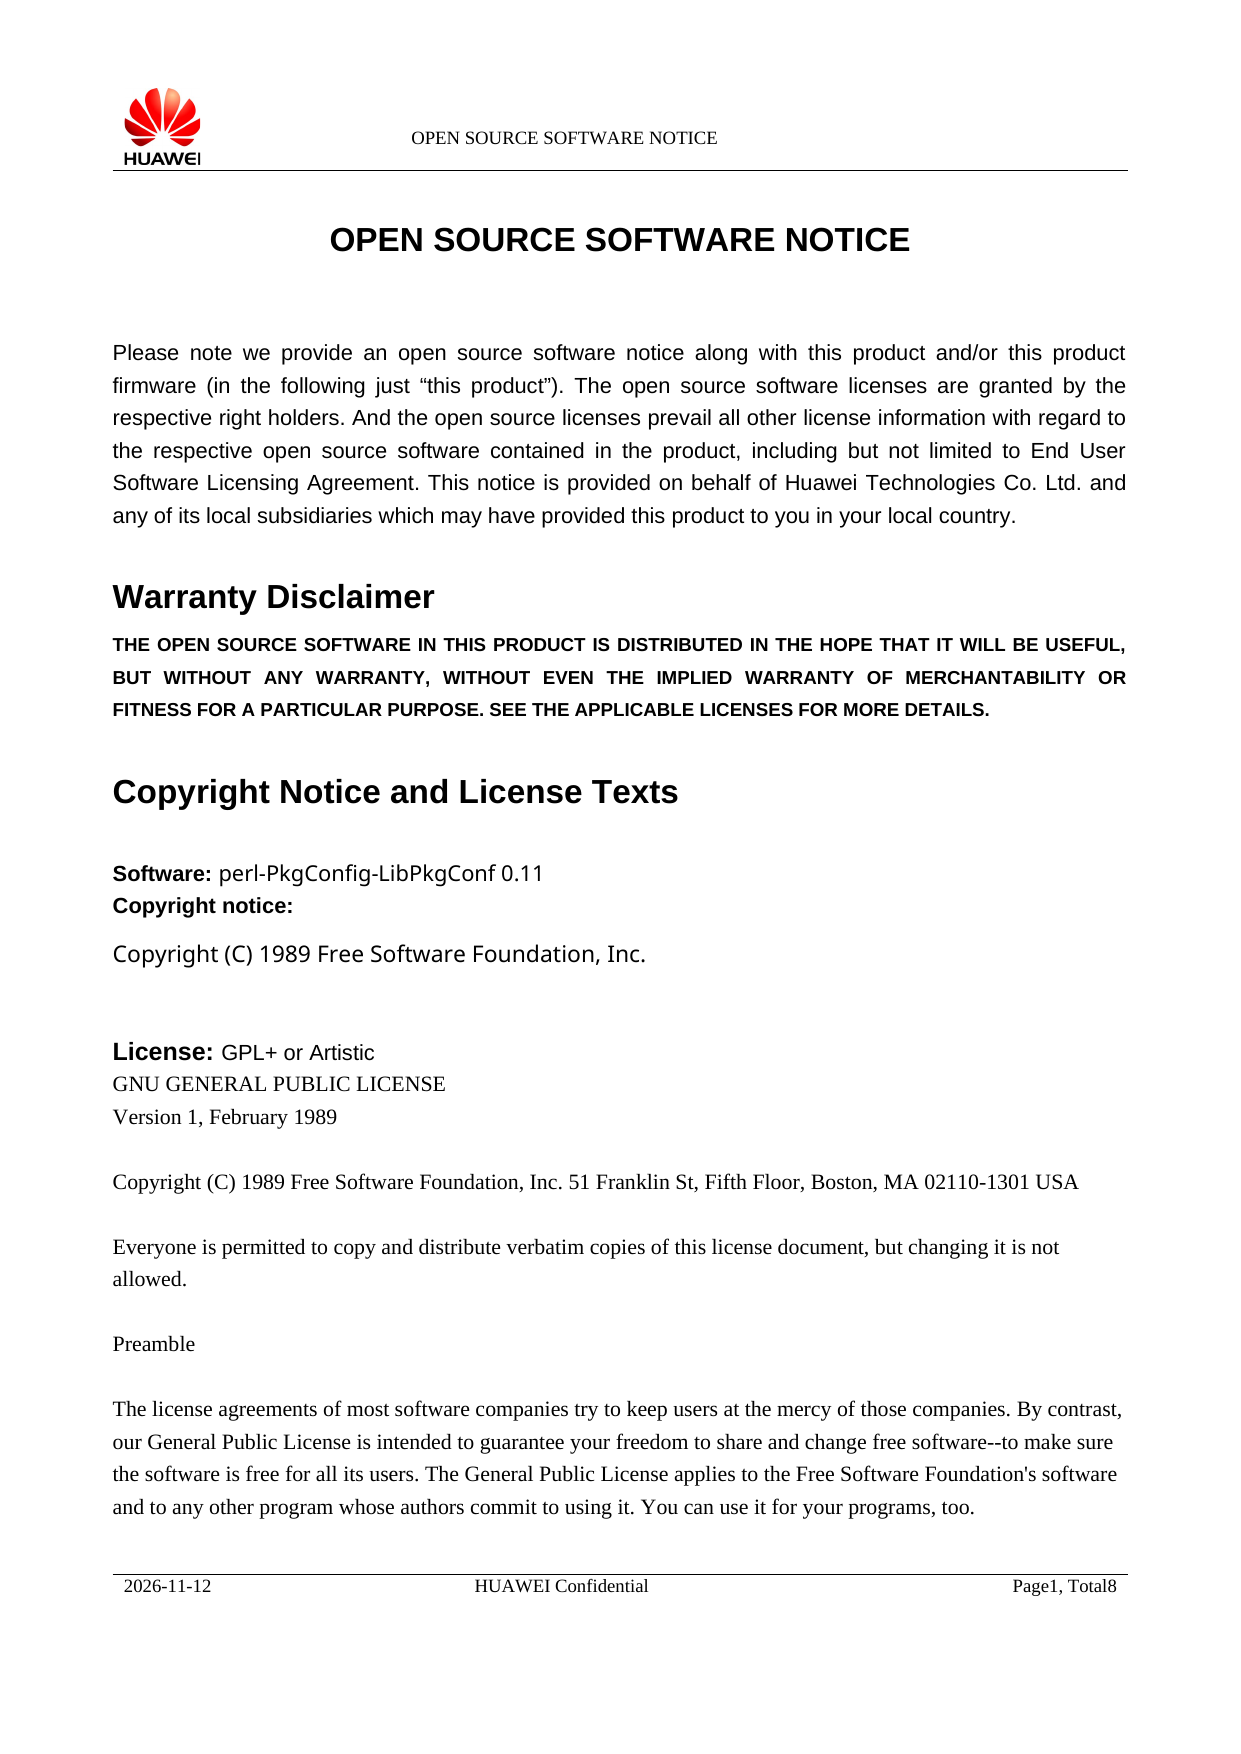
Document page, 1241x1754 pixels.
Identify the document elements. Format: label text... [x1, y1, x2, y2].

text OPEN SOURCE SOFTWARE NOTICE [112, 206, 1128, 271]
text Copyright Notice and License Texts [112, 759, 1128, 824]
picture [124, 88, 201, 165]
text The open source software in this product is distributed in the hope that it will be useful, but WITHOUT ANY WARRANTY, without even the implied warranty of MERCHANTABILITY or FITNESS FOR A PARTICULAR PURPOSE. See the applicable licenses for more details. [112, 629, 1128, 726]
text Please note we provide an open source software notice along with this product and/or this product firmware (in the following just “this product”). The open source software licenses are granted by the respective right holders. And the open source licenses prevail all other license information with regard to the respective open source software contained in the product, including but not limited to End User Software Licensing Agreement. This notice is provided on behalf of Huawei Technologies Co. Ltd. and any of its local subsidiaries which may have provided this product to you in your local country. [112, 336, 1128, 531]
text Warranty Disclaimer [112, 564, 1128, 629]
title Software: perl-PkgConfig-LibPkgConf 0.11 [112, 856, 1128, 889]
text Copyright notice: Copyright (C) 1989 Free Software Foundation, Inc. [112, 889, 1128, 1019]
text License: GPL+ or Artistic [112, 1035, 1128, 1068]
